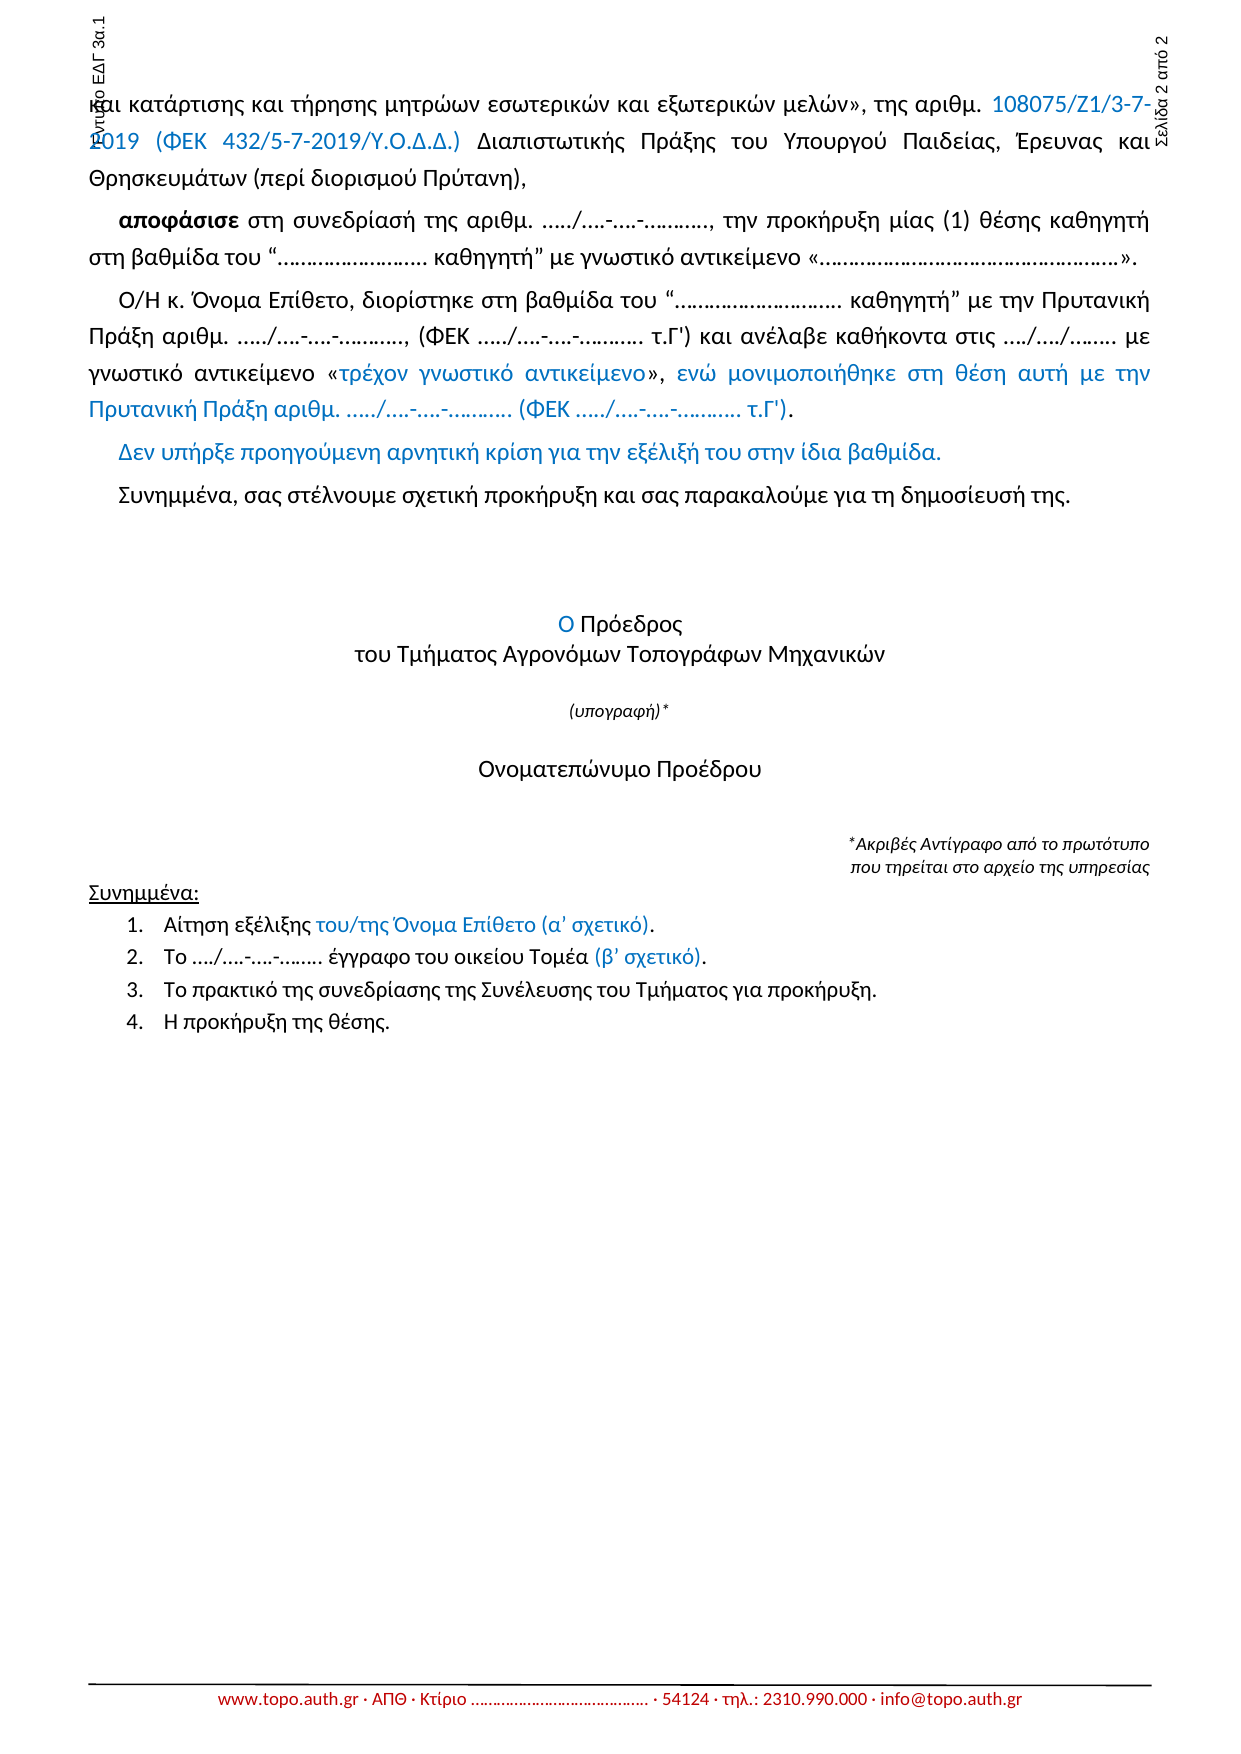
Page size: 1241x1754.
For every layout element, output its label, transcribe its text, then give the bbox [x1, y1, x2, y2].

text Συνημμένα: [89, 878, 1152, 906]
list Το …./….-….-…….. έγγραφο του οικείου Τομέα (β’ σχετικό). [126, 942, 1152, 971]
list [89, 89, 1152, 192]
text Ο/Η κ. Όνομα Επίθετο, διορίστηκε στη βαθμίδα του “……………………….. καθηγητή” με την Πρυτανική Πράξη αριθμ. …../….-….-……….., (ΦΕΚ …../….-….-……….. τ.Γ') και ανέλαβε καθήκοντα στις …./…./…….. με γνωστικό αντικείμενο «τρέχον γνωστικό αντικείμενο», ενώ μονιμοποιήθηκε στη θέση αυτή με την Πρυτανική Πράξη αριθμ. …../….-….-……….. (ΦΕΚ …../….-….-……….. τ.Γ'). [89, 284, 1152, 424]
text του Τμήματος Αγρονόμων Τοπογράφων Μηχανικών [89, 638, 1152, 669]
text Ο Πρόεδρος [89, 608, 1152, 638]
list Η προκήρυξη της θέσης. [126, 1007, 1152, 1035]
text Συνημμένα, σας στέλνουμε σχετική προκήρυξη και σας παρακαλούμε για τη δημοσίευσή της. [89, 479, 1152, 510]
text (υπογραφή)* [89, 699, 1152, 722]
text Ονοματεπώνυμο Προέδρου [89, 753, 1152, 783]
text Δεν υπήρξε προηγούμενη αρνητική κρίση για την εξέλιξή του στην ίδια βαθμίδα. [89, 436, 1152, 467]
list Το πρακτικό της συνεδρίασης της Συνέλευσης του Τμήματος για προκήρυξη. [126, 975, 1152, 1003]
text αποφάσισε στη συνεδρίασή της αριθμ. …../….-….-……….., την προκήρυξη μίας (1) θέσης καθηγητή στη βαθμίδα του “…………………….. καθηγητή” με γνωστικό αντικείμενο «…………………………………………….». [89, 204, 1152, 272]
list Αίτηση εξέλιξης του/της Όνομα Επίθετο (α’ σχετικό). [126, 910, 1152, 938]
text *Ακριβές Αντίγραφο από το πρωτότυπο [89, 832, 1152, 855]
text που τηρείται στο αρχείο της υπηρεσίας [89, 855, 1152, 878]
